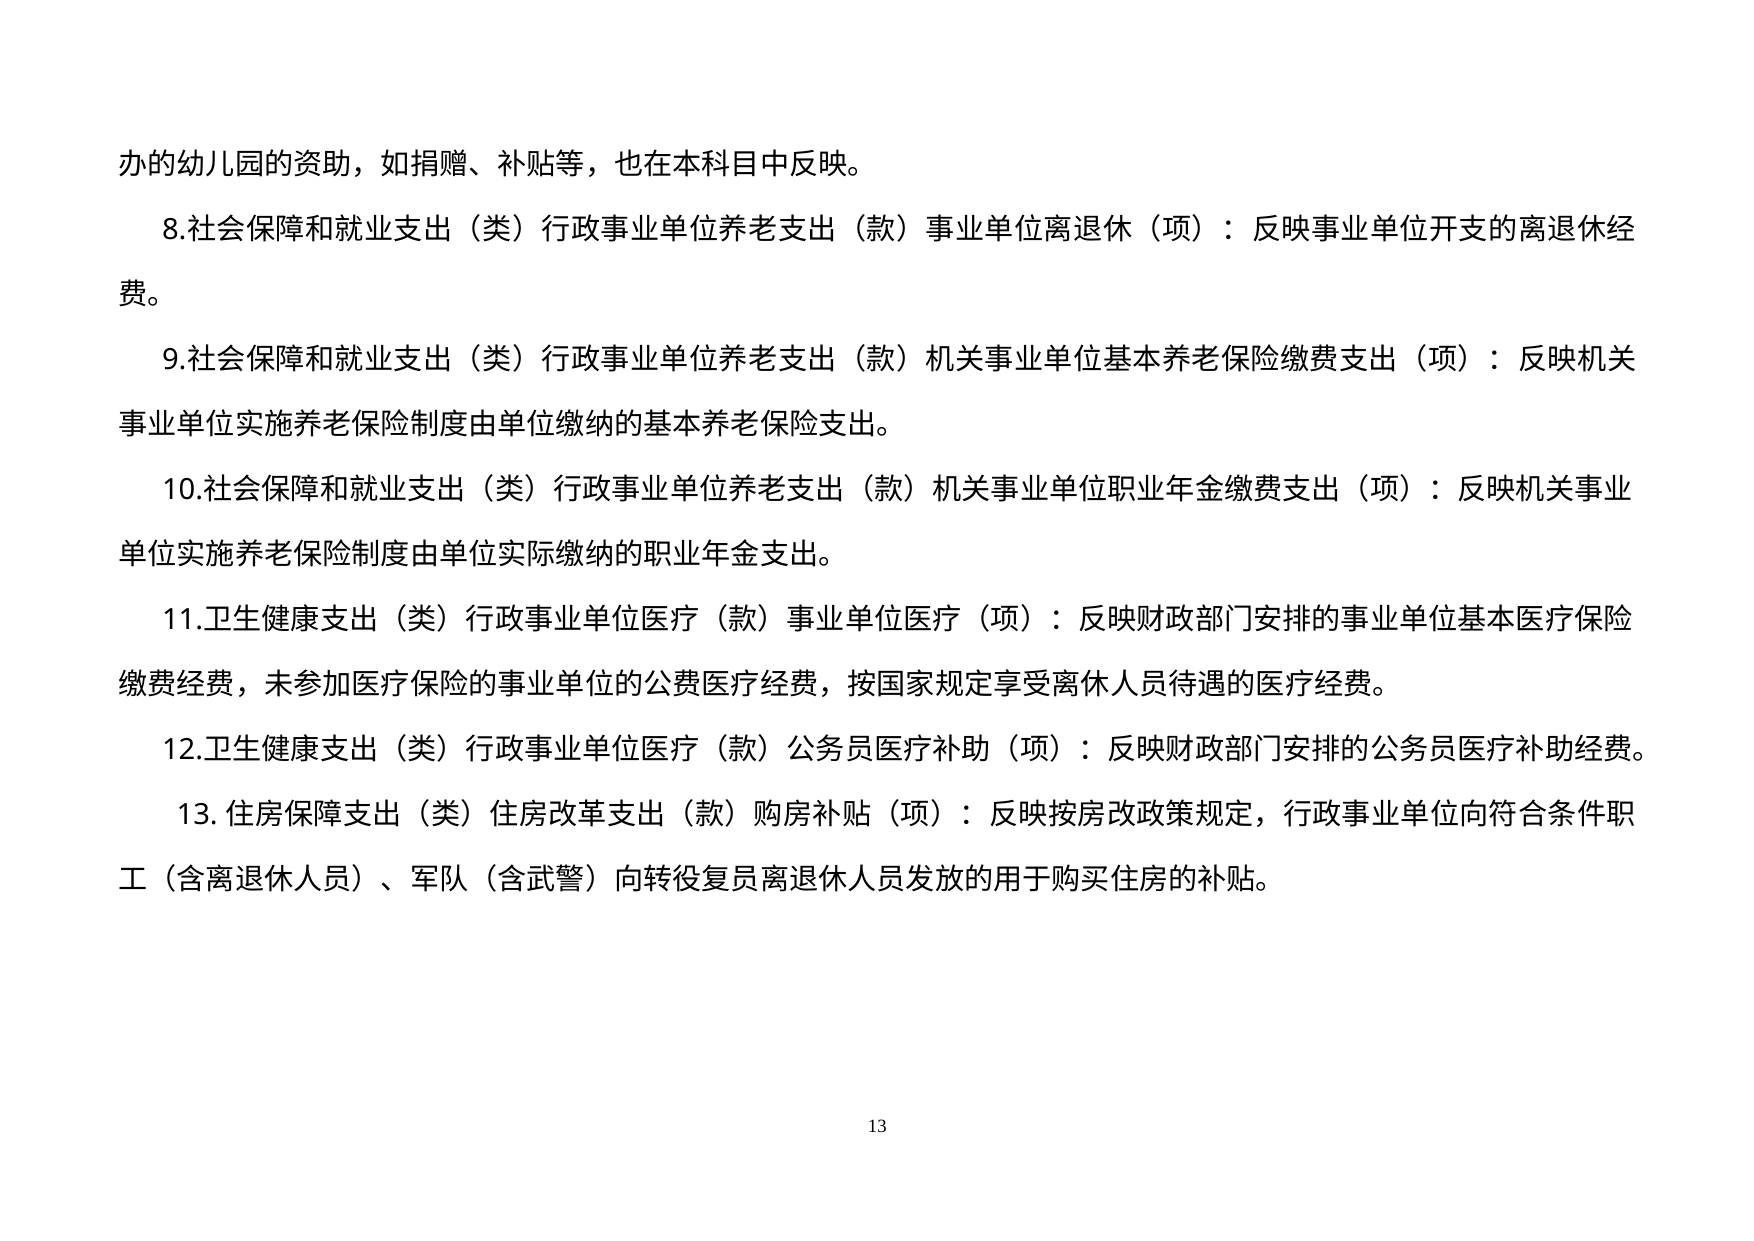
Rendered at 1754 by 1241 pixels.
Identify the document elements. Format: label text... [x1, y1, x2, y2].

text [118, 129, 1636, 194]
text 9.社会保障和就业支出（类）行政事业单位养老支出（款）机关事业单位基本养老保险缴费支出（项）：反映机关事业单位实施养老保险制度由单位缴纳的基本养老保险支出。 [118, 324, 1636, 454]
text 8.社会保障和就业支出（类）行政事业单位养老支出（款）事业单位离退休（项）：反映事业单位开支的离退休经费。 [118, 194, 1636, 324]
text 10.社会保障和就业支出（类）行政事业单位养老支出（款）机关事业单位职业年金缴费支出（项）：反映机关事业单位实施养老保险制度由单位实际缴纳的职业年金支出。 [118, 454, 1636, 584]
text 12.卫生健康支出（类）行政事业单位医疗（款）公务员医疗补助（项）：反映财政部门安排的公务员医疗补助经费。 [118, 714, 1636, 779]
text 11.卫生健康支出（类）行政事业单位医疗（款）事业单位医疗（项）：反映财政部门安排的事业单位基本医疗保险缴费经费，未参加医疗保险的事业单位的公费医疗经费，按国家规定享受离休人员待遇的医疗经费。 [118, 584, 1636, 714]
text 13. 住房保障支出（类）住房改革支出（款）购房补贴（项）：反映按房改政策规定，行政事业单位向符合条件职工（含离退休人员）、军队（含武警）向转役复员离退休人员发放的用于购买住房的补贴。 [118, 779, 1636, 909]
